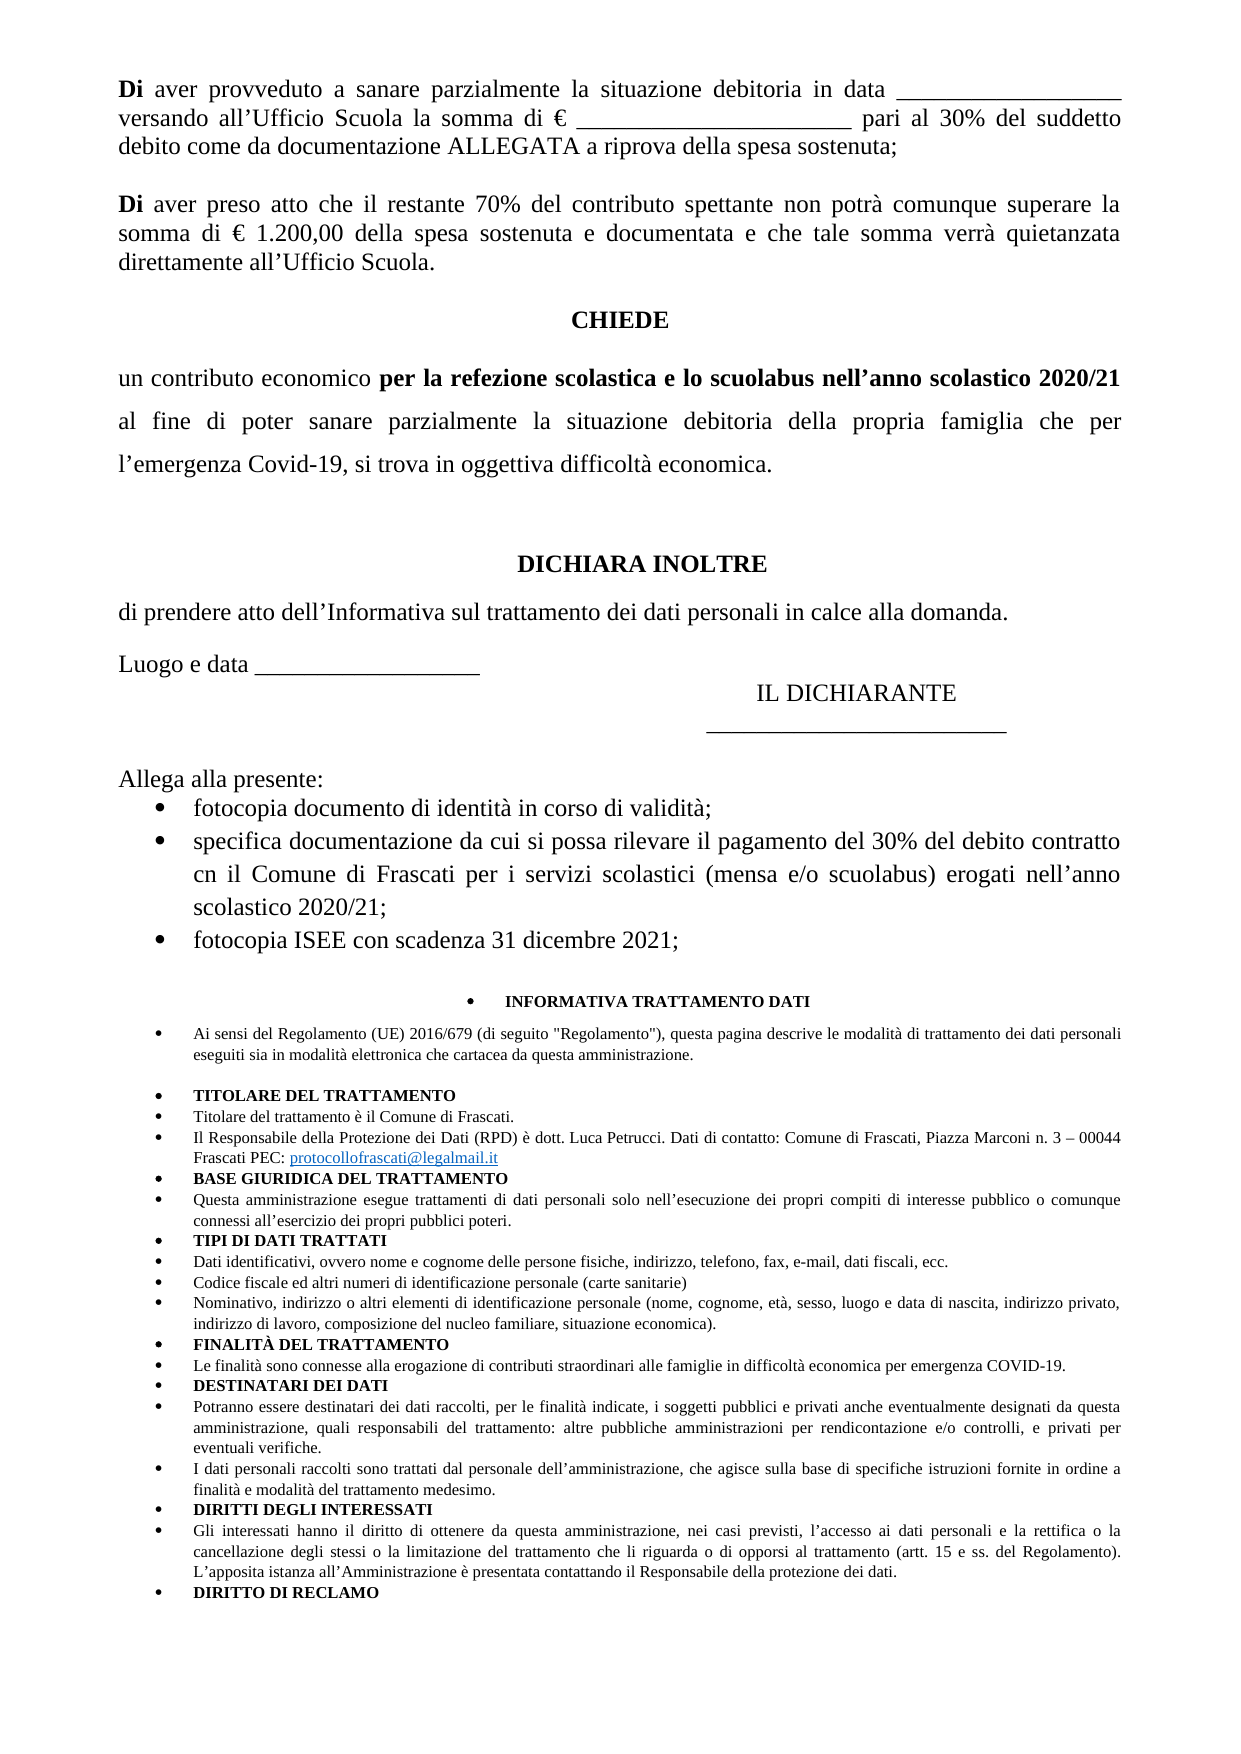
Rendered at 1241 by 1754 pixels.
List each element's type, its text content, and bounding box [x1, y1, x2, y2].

text IL DICHIARANTE [591, 678, 1122, 707]
list Nominativo, indirizzo o altri elementi di identificazione personale (nome, cognome, età, sesso, luogo e data di nascita, indirizzo privato, indirizzo di lavoro, composizione del nucleo familiare, situazione economica). [156, 1293, 1122, 1333]
list Ai sensi del Regolamento (UE) 2016/679 (di seguito "Regolamento"), questa pagina descrive le modalità di trattamento dei dati personali eseguiti sia in modalità elettronica che cartacea da questa amministrazione. [156, 1024, 1122, 1064]
list specifica documentazione da cui si possa rilevare il pagamento del 30% del debito contratto cn il Comune di Frascati per i servizi scolastici (mensa e/o scuolabus) erogati nell’anno scolastico 2020/21; [156, 826, 1122, 921]
text Di aver provveduto a sanare parzialmente la situazione debitoria in data __________________ versando all’Ufficio Scuola la somma di € ______________________ pari al 30% del suddetto debito come da documentazione ALLEGATA a riprova della spesa sostenuta; [118, 74, 1122, 160]
list Codice fiscale ed altri numeri di identificazione personale (carte sanitarie) [156, 1272, 1122, 1292]
text un contributo economico per la refezione scolastica e lo scuolabus nell’anno scolastico 2020/21 al fine di poter sanare parzialmente la situazione debitoria della propria famiglia che per l’emergenza Covid-19, si trova in oggettiva difficoltà economica. [118, 363, 1122, 478]
text DICHIARA INOLTRE [162, 549, 1122, 578]
list BASE GIURIDICA DEL TRATTAMENTO [156, 1169, 1122, 1188]
list Gli interessati hanno il diritto di ottenere da questa amministrazione, nei casi previsti, l’accesso ai dati personali e la rettifica o la cancellazione degli stessi o la limitazione del trattamento che li riguarda o di opporsi al trattamento (artt. 15 e ss. del Regolamento). L’apposita istanza all’Amministrazione è presentata contattando il Responsabile della protezione dei dati. [156, 1521, 1122, 1581]
list Dati identificativi, ovvero nome e cognome delle persone fisiche, indirizzo, telefono, fax, e-mail, dati fiscali, ecc. [156, 1252, 1122, 1271]
list fotocopia documento di identità in corso di validità; [156, 793, 1122, 822]
list Titolare del trattamento è il Comune di Frascati. [156, 1107, 1122, 1126]
text Di aver preso atto che il restante 70% del contributo spettante non potrà comunque superare la somma di € 1.200,00 della spesa sostenuta e documentata e che tale somma verrà quietanzata direttamente all’Ufficio Scuola. [118, 189, 1122, 276]
text CHIEDE [118, 305, 1122, 333]
list fotocopia ISEE con scadenza 31 dicembre 2021; [156, 925, 1122, 954]
text Luogo e data __________________ [118, 649, 1122, 678]
text ________________________ [591, 707, 1122, 736]
list TIPI DI DATI TRATTATI [156, 1231, 1122, 1250]
text di prendere atto dell’Informativa sul trattamento dei dati personali in calce alla domanda. [118, 597, 1122, 626]
list DIRITTO DI RECLAMO [156, 1583, 1122, 1602]
list Questa amministrazione esegue trattamenti di dati personali solo nell’esecuzione dei propri compiti di interesse pubblico o comunque connessi all’esercizio dei propri pubblici poteri. [156, 1190, 1122, 1229]
list INFORMATIVA TRATTAMENTO DATI [156, 991, 1122, 1011]
list Il Responsabile della Protezione dei Dati (RPD) è dott. Luca Petrucci. Dati di contatto: Comune di Frascati, Piazza Marconi n. 3 – 00044 Frascati PEC: protocollofrascati@legalmail.it [156, 1128, 1122, 1167]
list Le finalità sono connesse alla erogazione di contributi straordinari alle famiglie in difficoltà economica per emergenza COVID-19. [156, 1355, 1122, 1374]
list DESTINATARI DEI DATI [156, 1376, 1122, 1395]
list FINALITÀ DEL TRATTAMENTO [156, 1334, 1122, 1354]
list DIRITTI DEGLI INTERESSATI [156, 1500, 1122, 1519]
list I dati personali raccolti sono trattati dal personale dell’amministrazione, che agisce sulla base di specifiche istruzioni fornite in ordine a finalità e modalità del trattamento medesimo. [156, 1459, 1122, 1499]
list Potranno essere destinatari dei dati raccolti, per le finalità indicate, i soggetti pubblici e privati anche eventualmente designati da questa amministrazione, quali responsabili del trattamento: altre pubbliche amministrazioni per rendicontazione e/o controlli, e privati per eventuali verifiche. [156, 1397, 1122, 1457]
list TITOLARE DEL TRATTAMENTO [156, 1086, 1122, 1105]
text Allega alla presente: [118, 764, 1122, 793]
